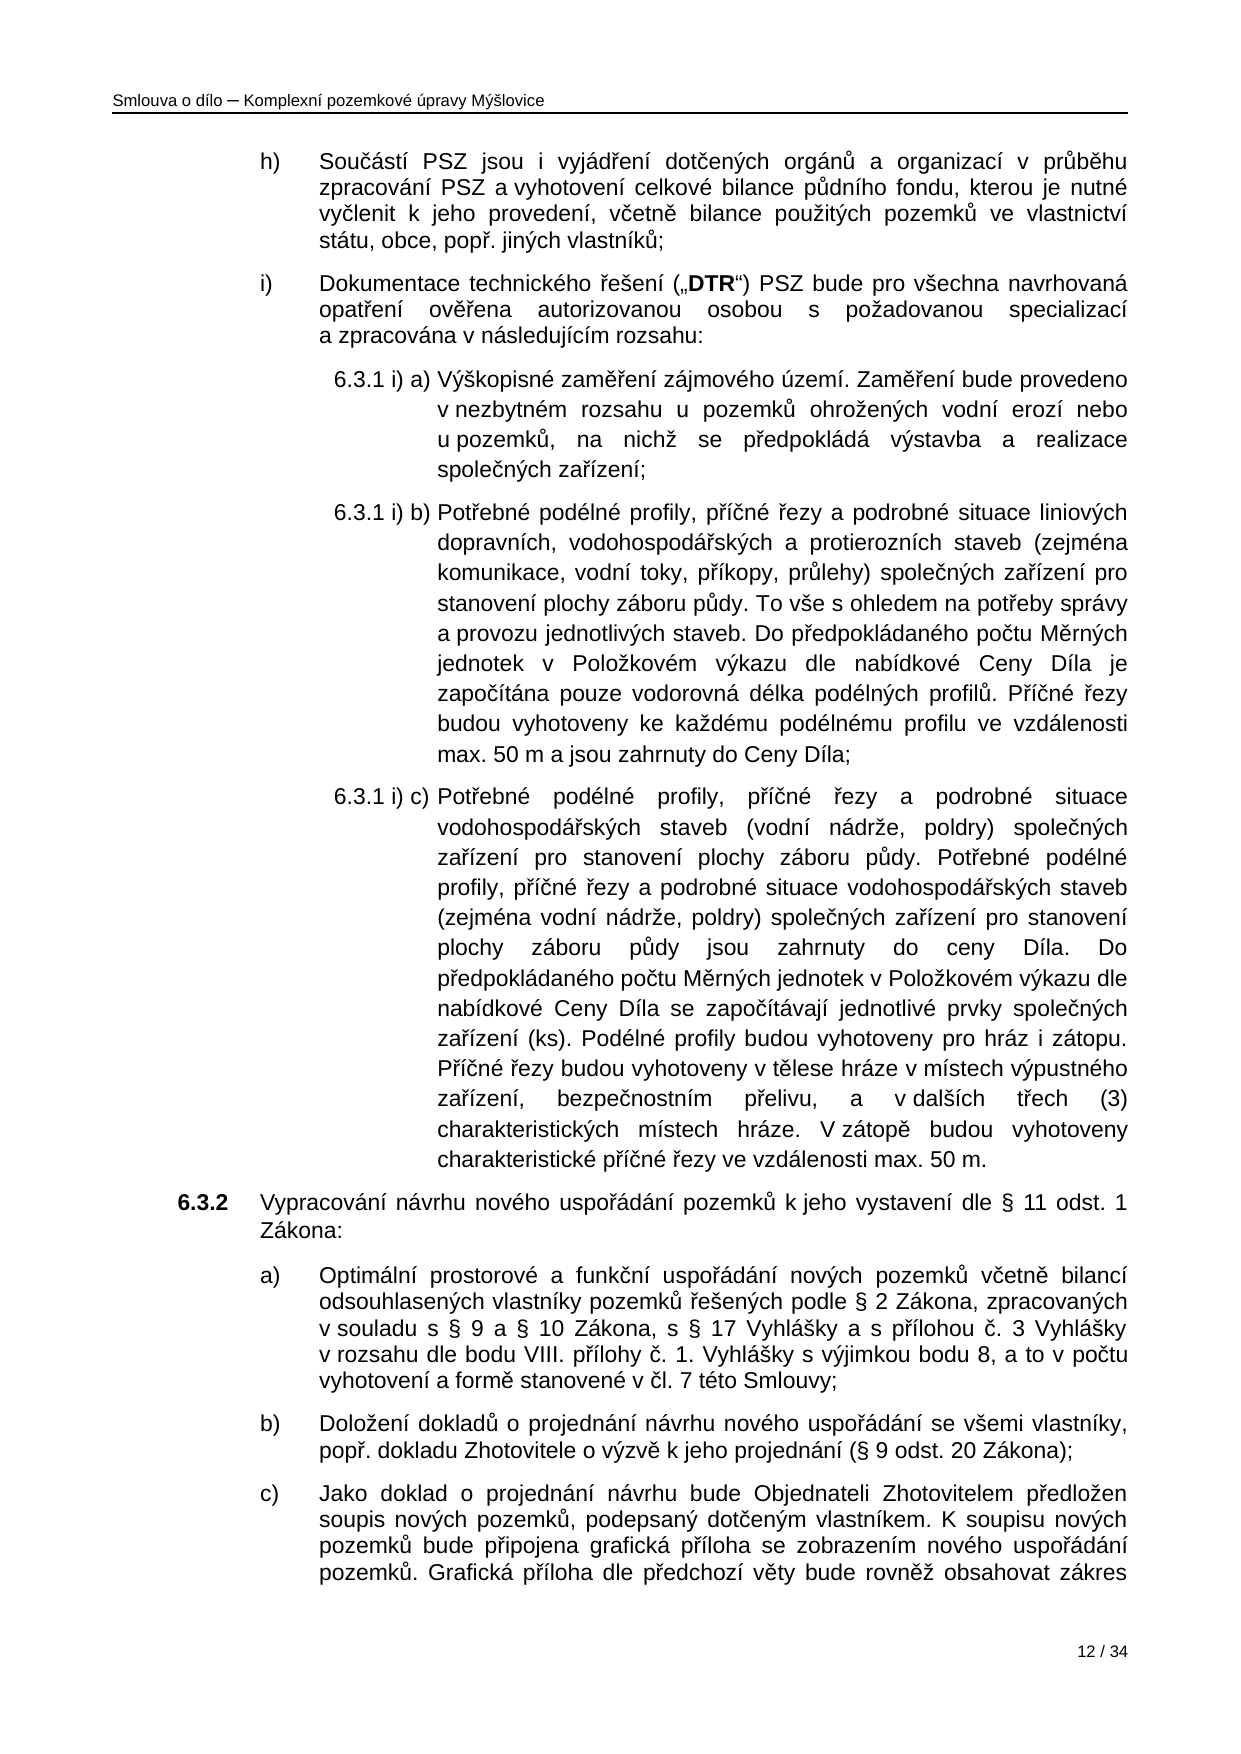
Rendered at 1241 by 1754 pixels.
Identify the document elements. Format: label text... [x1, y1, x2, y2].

list Potřebné podélné profily, příčné řezy a podrobné situace liniových dopravních, vodohospodářských a protierozních staveb (zejména komunikace, vodní toky, příkopy, průlehy) společných zařízení pro stanovení plochy záboru půdy. To vše s ohledem na potřeby správy a provozu jednotlivých staveb. Do předpokládaného počtu Měrných jednotek v Položkovém výkazu dle nabídkové Ceny Díla je započítána pouze vodorovná délka podélných profilů. Příčné řezy budou vyhotoveny ke každému podélnému profilu ve vzdálenosti max. 50 m a jsou zahrnuty do Ceny Díla; [334, 499, 1128, 767]
list Výškopisné zaměření zájmového území. Zaměření bude provedeno v nezbytném rozsahu u pozemků ohrožených vodní erozí nebo u pozemků, na nichž se předpokládá výstavba a realizace společných zařízení; [334, 366, 1128, 482]
list Dokumentace technického řešení („DTR“) PSZ bude pro všechna navrhovaná opatření ověřena autorizovanou osobou s požadovanou specializací a zpracována v následujícím rozsahu: [260, 270, 1128, 349]
list Součástí PSZ jsou i vyjádření dotčených orgánů a organizací v průběhu zpracování PSZ a vyhotovení celkové bilance půdního fondu, kterou je nutné vyčlenit k jeho provedení, včetně bilance použitých pozemků ve vlastnictví státu, obce, popř. jiných vlastníků; [260, 148, 1128, 253]
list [260, 1480, 1128, 1585]
list Potřebné podélné profily, příčné řezy a podrobné situace vodohospodářských staveb (vodní nádrže, poldry) společných zařízení pro stanovení plochy záboru půdy. Potřebné podélné profily, příčné řezy a podrobné situace vodohospodářských staveb (zejména vodní nádrže, poldry) společných zařízení pro stanovení plochy záboru půdy jsou zahrnuty do ceny Díla. Do předpokládaného počtu Měrných jednotek v Položkovém výkazu dle nabídkové Ceny Díla se započítávají jednotlivé prvky společných zařízení (ks). Podélné profily budou vyhotoveny pro hráz i zátopu. Příčné řezy budou vyhotoveny v tělese hráze v místech výpustného zařízení, bezpečnostním přelivu, a v dalších třech (3) charakteristických místech hráze. V zátopě budou vyhotoveny charakteristické příčné řezy ve vzdálenosti max. 50 m. [334, 783, 1128, 1172]
list Optimální prostorové a funkční uspořádání nových pozemků včetně bilancí odsouhlasených vlastníky pozemků řešených podle § 2 Zákona, zpracovaných v souladu s § 9 a § 10 Zákona, s § 17 Vyhlášky a s přílohou č. 3 Vyhlášky v rozsahu dle bodu VIII. přílohy č. 1. Vyhlášky s výjimkou bodu 8, a to v počtu vyhotovení a formě stanovené v čl. 7 této Smlouvy; [260, 1262, 1128, 1394]
list Doložení dokladů o projednání návrhu nového uspořádání se všemi vlastníky, popř. dokladu Zhotovitele o výzvě k jeho projednání (§ 9 odst. 20 Zákona); [260, 1410, 1128, 1463]
text Vypracování návrhu nového uspořádání pozemků k jeho vystavení dle § 11 odst. 1 Zákona: [177, 1188, 1128, 1243]
